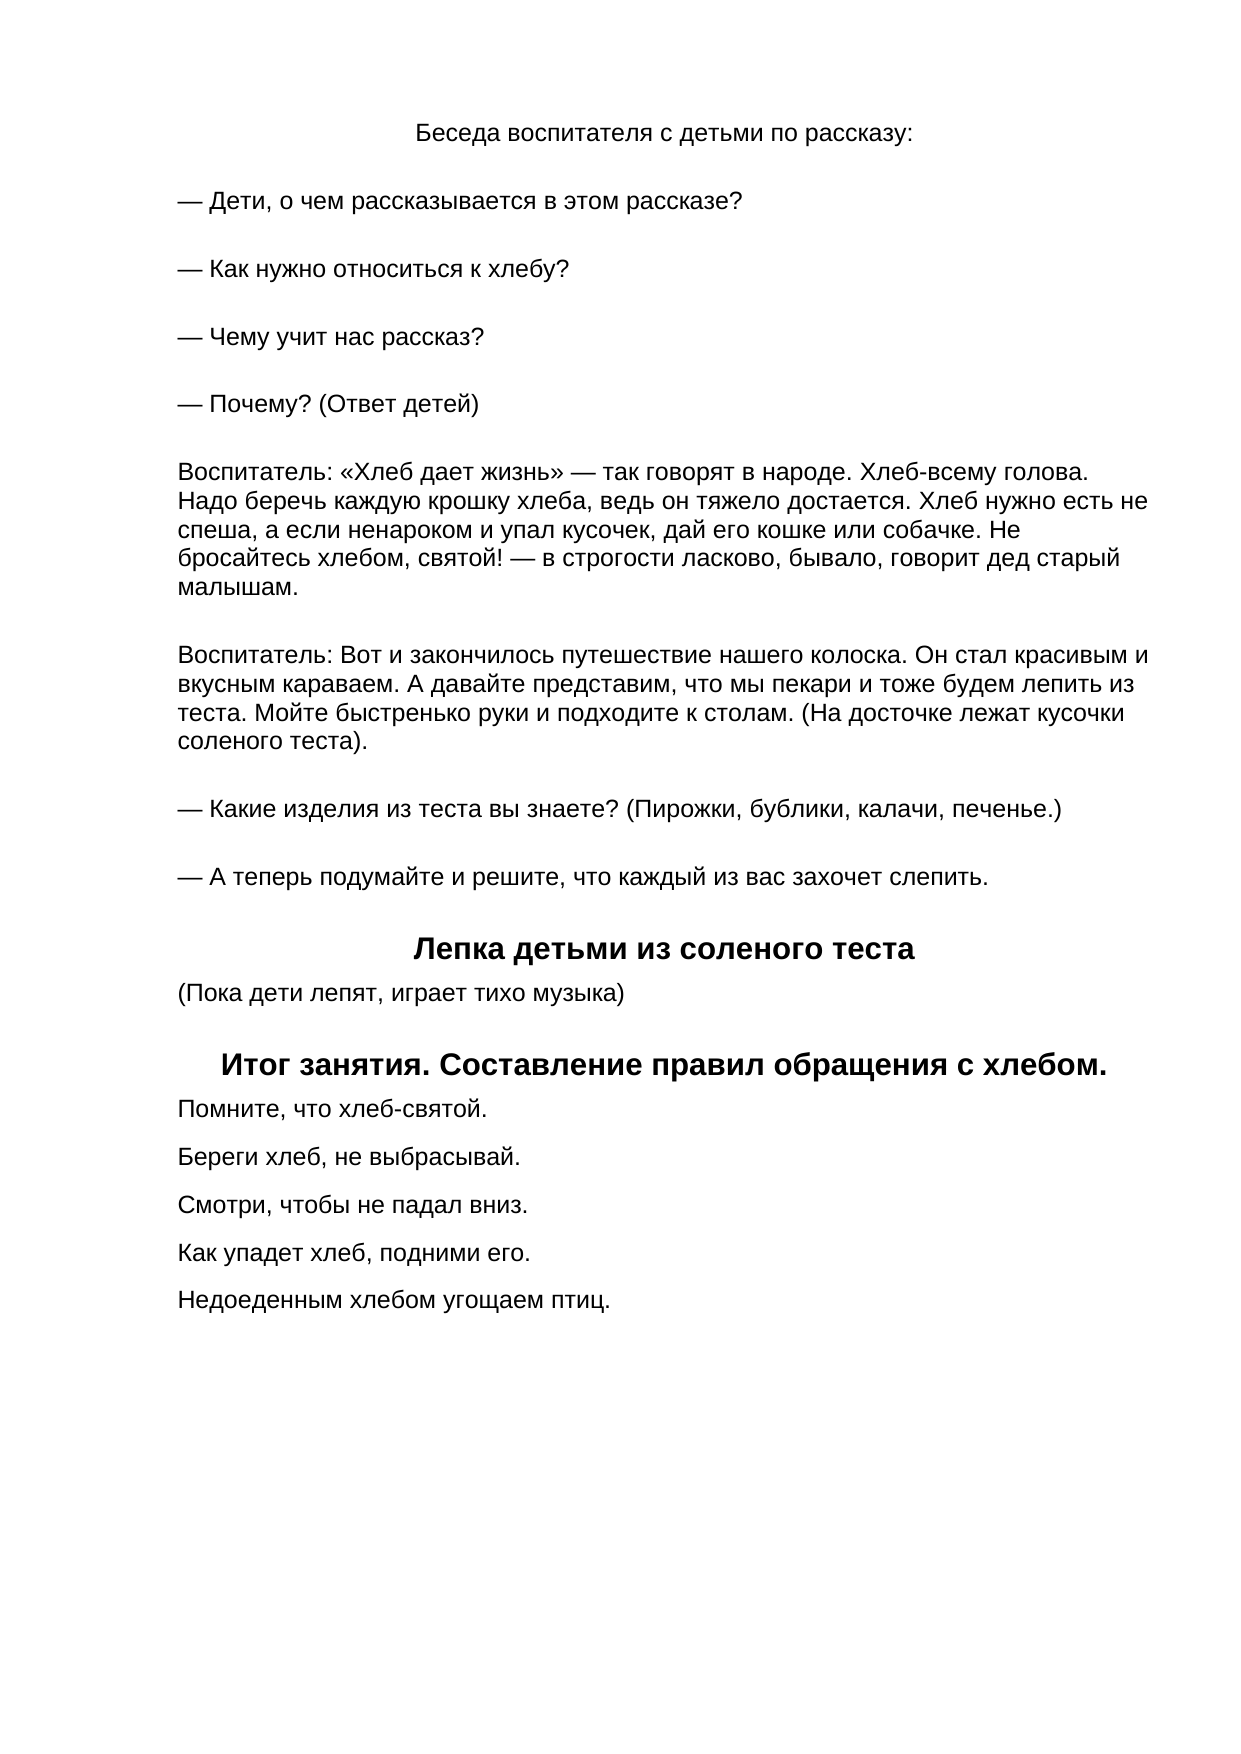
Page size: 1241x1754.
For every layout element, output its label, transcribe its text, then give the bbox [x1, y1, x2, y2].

text — Как нужно относиться к хлебу? [177, 254, 1152, 282]
text Как упадет хлеб, подними его. [177, 1237, 1152, 1266]
text Помните, что хлеб-святой. [177, 1094, 1152, 1123]
text Береги хлеб, не выбрасывай. [177, 1142, 1152, 1171]
text Беседа воспитателя с детьми по рассказу: [177, 118, 1152, 147]
text — Дети, о чем рассказывается в этом рассказе? [177, 186, 1152, 215]
text Лепка детьми из соленого теста [177, 930, 1152, 966]
text Смотри, чтобы не падал вниз. [177, 1190, 1152, 1218]
text — Чему учит нас рассказ? [177, 322, 1152, 350]
text — А теперь подумайте и решите, что каждый из вас захочет слепить. [177, 862, 1152, 891]
text Воспитатель: Вот и закончилось путешествие нашего колоска. Он стал красивым и вкусным караваем. А давайте представим, что мы пекари и тоже будем лепить из теста. Мойте быстренько руки и подходите к столам. (На досточке лежат кусочки соленого теста). [177, 640, 1152, 755]
text — Какие изделия из теста вы знаете? (Пирожки, бублики, калачи, печенье.) [177, 794, 1152, 823]
text — Почему? (Ответ детей) [177, 389, 1152, 418]
text Недоеденным хлебом угощаем птиц. [177, 1285, 1152, 1314]
text (Пока дети лепят, играет тихо музыка) [177, 978, 1152, 1007]
text Воспитатель: «Хлеб дает жизнь» — так говорят в народе. Хлеб-всему голова. Надо беречь каждую крошку хлеба, ведь он тяжело достается. Хлеб нужно есть не спеша, а если ненароком и упал кусочек, дай его кошке или собачке. Не бросайтесь хлебом, святой! — в строгости ласково, бывало, говорит дед старый малышам. [177, 457, 1152, 601]
text Итог занятия. Составление правил обращения с хлебом. [177, 1046, 1152, 1082]
